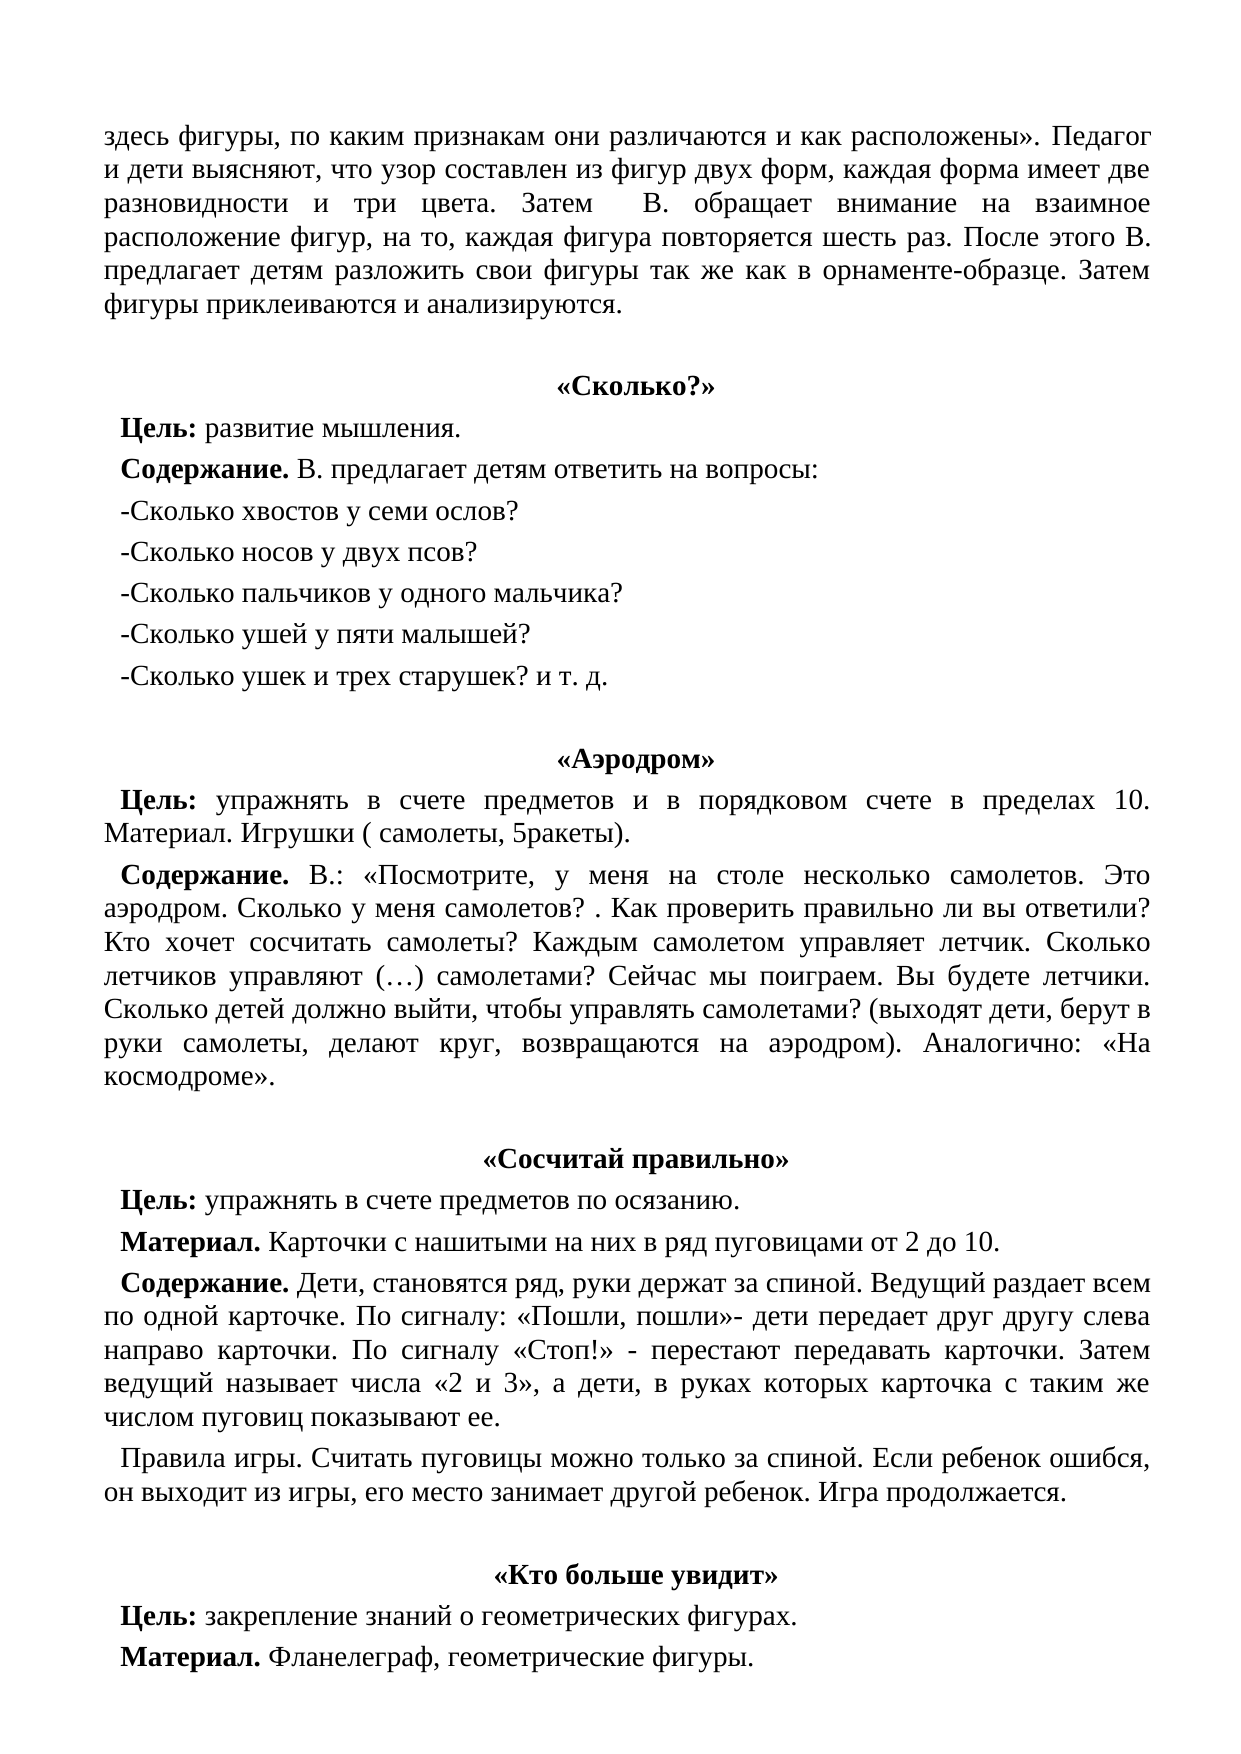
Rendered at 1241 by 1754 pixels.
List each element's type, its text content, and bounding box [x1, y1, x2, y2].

text Цель: закрепление знаний о геометрических фигурах. [103, 1598, 1152, 1632]
text «Аэродром» [103, 741, 1152, 774]
text -Сколько хвостов у семи ослов? [103, 493, 1152, 526]
text Материал. Фланелеграф, геометрические фигуры. [103, 1639, 1152, 1673]
text Правила игры. Считать пуговицы можно только за спиной. Если ребенок ошибся, он выходит из игры, его место занимает другой ребенок. Игра продолжается. [103, 1441, 1152, 1508]
text Цель: упражнять в счете предметов по осязанию. [103, 1182, 1152, 1216]
text Содержание. В. предлагает детям ответить на вопросы: [103, 451, 1152, 485]
text -Сколько ушек и трех старушек? и т. д. [103, 658, 1152, 692]
text Материал. Карточки с нашитыми на них в ряд пуговицами от 2 до 10. [103, 1224, 1152, 1257]
text -Сколько носов у двух псов? [103, 534, 1152, 567]
text «Кто больше увидит» [103, 1557, 1152, 1590]
text -Сколько пальчиков у одного мальчика? [103, 575, 1152, 609]
text «Сосчитай правильно» [103, 1141, 1152, 1174]
text Цель: упражнять в счете предметов и в порядковом счете в пределах 10. Материал. Игрушки ( самолеты, 5ракеты). [103, 782, 1152, 849]
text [103, 118, 1152, 319]
text Цель: развитие мышления. [103, 410, 1152, 443]
text «Сколько?» [103, 368, 1152, 402]
text -Сколько ушей у пяти малышей? [103, 617, 1152, 650]
text Содержание. Дети, становятся ряд, руки держат за спиной. Ведущий раздает всем по одной карточке. По сигналу: «Пошли, пошли»- дети передает друг другу слева направо карточки. По сигналу «Стоп!» - перестают передавать карточки. Затем ведущий называет числа «2 и 3», а дети, в руках которых карточка с таким же числом пуговиц показывают ее. [103, 1265, 1152, 1433]
text Содержание. В.: «Посмотрите, у меня на столе несколько самолетов. Это аэродром. Сколько у меня самолетов? . Как проверить правильно ли вы ответили? Кто хочет сосчитать самолеты? Каждым самолетом управляет летчик. Сколько летчиков управляют (…) самолетами? Сейчас мы поиграем. Вы будете летчики. Сколько детей должно выйти, чтобы управлять самолетами? (выходят дети, берут в руки самолеты, делают круг, возвращаются на аэродром). Аналогично: «На космодроме». [103, 857, 1152, 1092]
